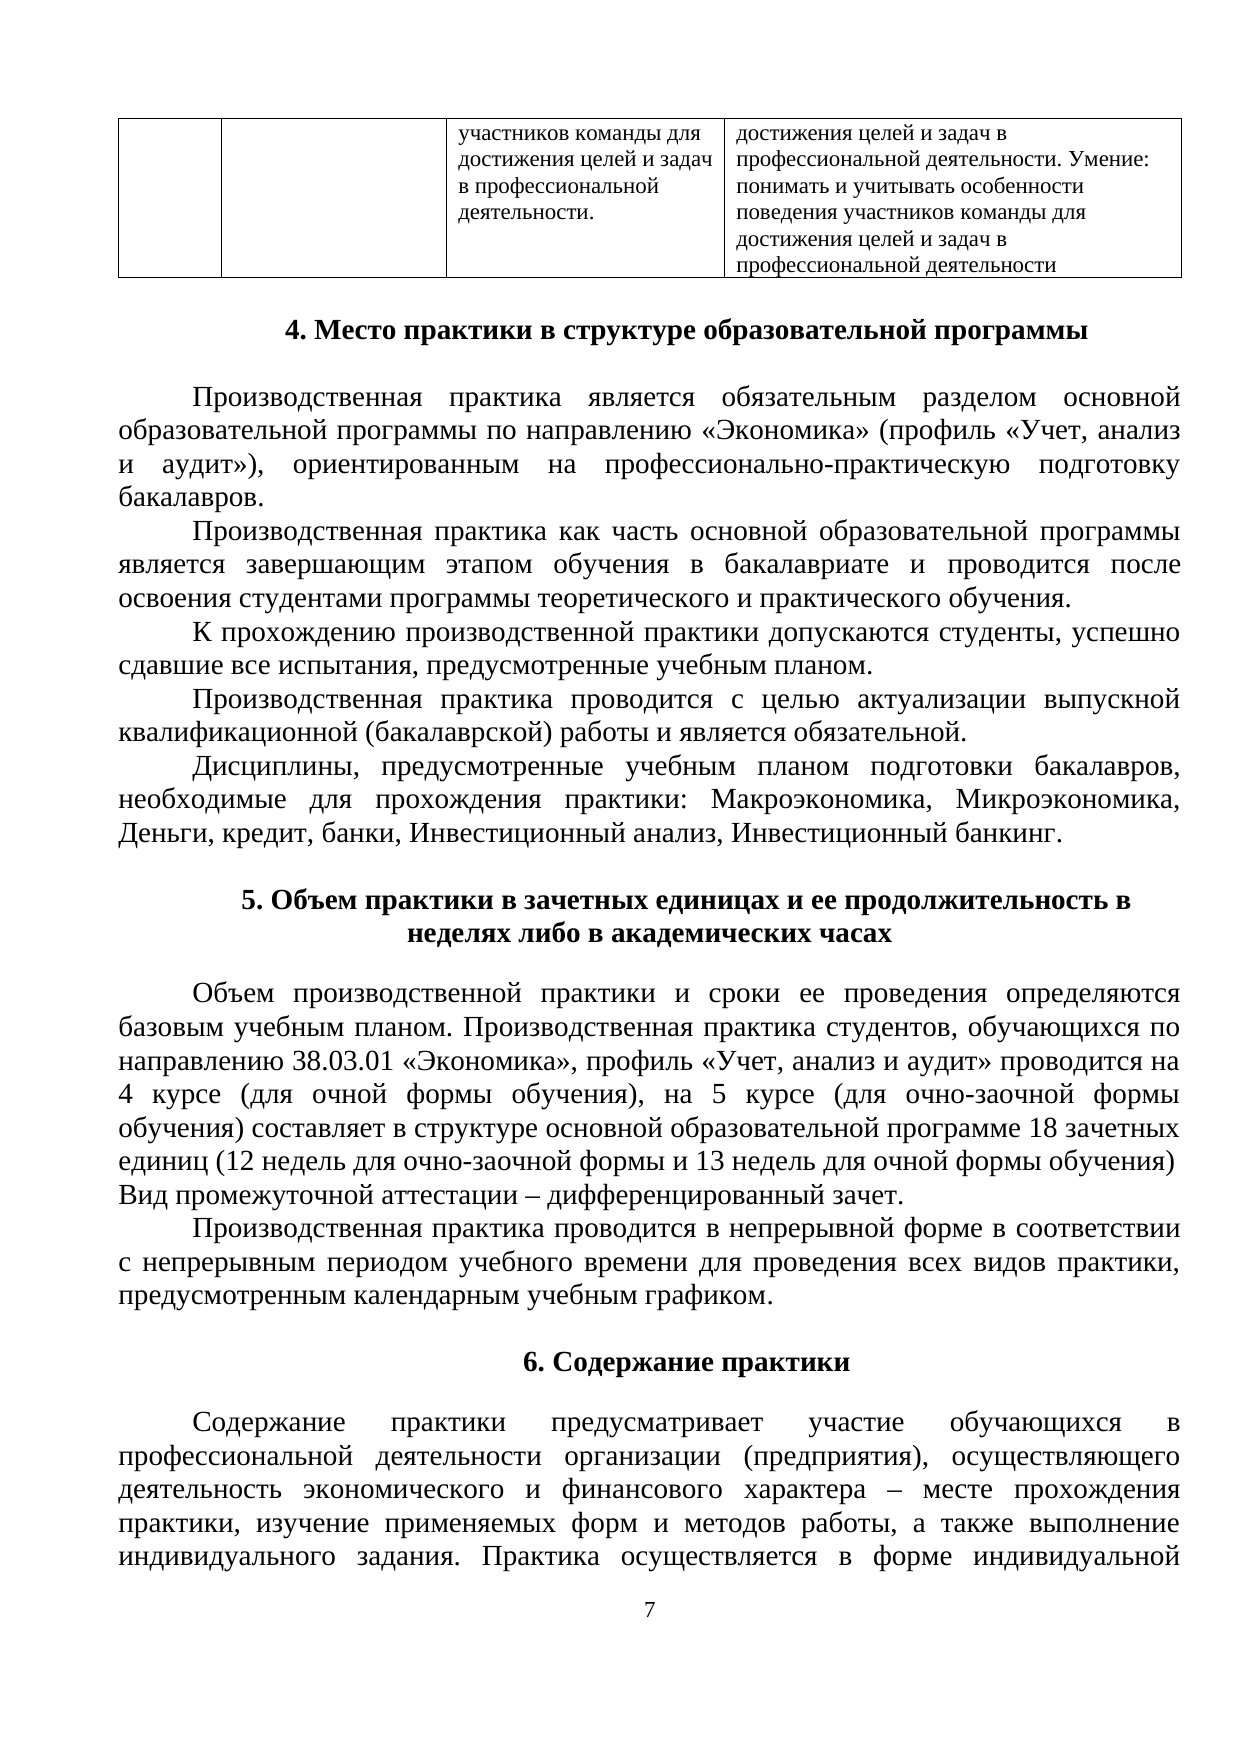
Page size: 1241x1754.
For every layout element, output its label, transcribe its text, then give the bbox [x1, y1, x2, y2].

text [118, 1404, 1181, 1572]
text Производственная практика является обязательным разделом основной образовательной программы по направлению «Экономика» (профиль «Учет, анализ и аудит»), ориентированным на профессионально-практическую подготовку бакалавров. [118, 379, 1181, 513]
subtitle 5. Объем практики в зачетных единицах и ее продолжительность в неделях либо в академических часах [118, 882, 1181, 949]
text Производственная практика проводится с целью актуализации выпускной квалификационной (бакалаврской) работы и является обязательной. [118, 681, 1181, 748]
text Вид промежуточной аттестации – дифференцированный зачет. [118, 1177, 1181, 1210]
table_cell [447, 119, 724, 277]
text К прохождению производственной практики допускаются студенты, успешно сдавшие все испытания, предусмотренные учебным планом. [118, 614, 1181, 681]
subtitle 6. Содержание практики [118, 1344, 1181, 1378]
text Производственная практика проводится в непрерывной форме в соответствии с непрерывным периодом учебного времени для проведения всех видов практики, предусмотренным календарным учебным графиком. [118, 1210, 1181, 1311]
text Производственная практика как часть основной образовательной программы является завершающим этапом обучения в бакалавриате и проводится после освоения студентами программы теоретического и практического обучения. [118, 513, 1181, 614]
text Объем производственной практики и сроки ее проведения определяются базовым учебным планом. Производственная практика студентов, обучающихся по направлению 38.03.01 «Экономика», профиль «Учет, анализ и аудит» проводится на 4 курсе (для очной формы обучения), на 5 курсе (для очно-заочной формы обучения) составляет в структуре основной образовательной программе 18 зачетных единиц (12 недель для очно-заочной формы и 13 недель для очной формы обучения) [118, 976, 1181, 1177]
subtitle 4. Место практики в структуре образовательной программы [118, 312, 1181, 345]
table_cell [725, 119, 1181, 277]
text Дисциплины, предусмотренные учебным планом подготовки бакалавров, необходимые для прохождения практики: Макроэкономика, Микроэкономика, Деньги, кредит, банки, Инвестиционный анализ, Инвестиционный банкинг. [118, 748, 1181, 848]
